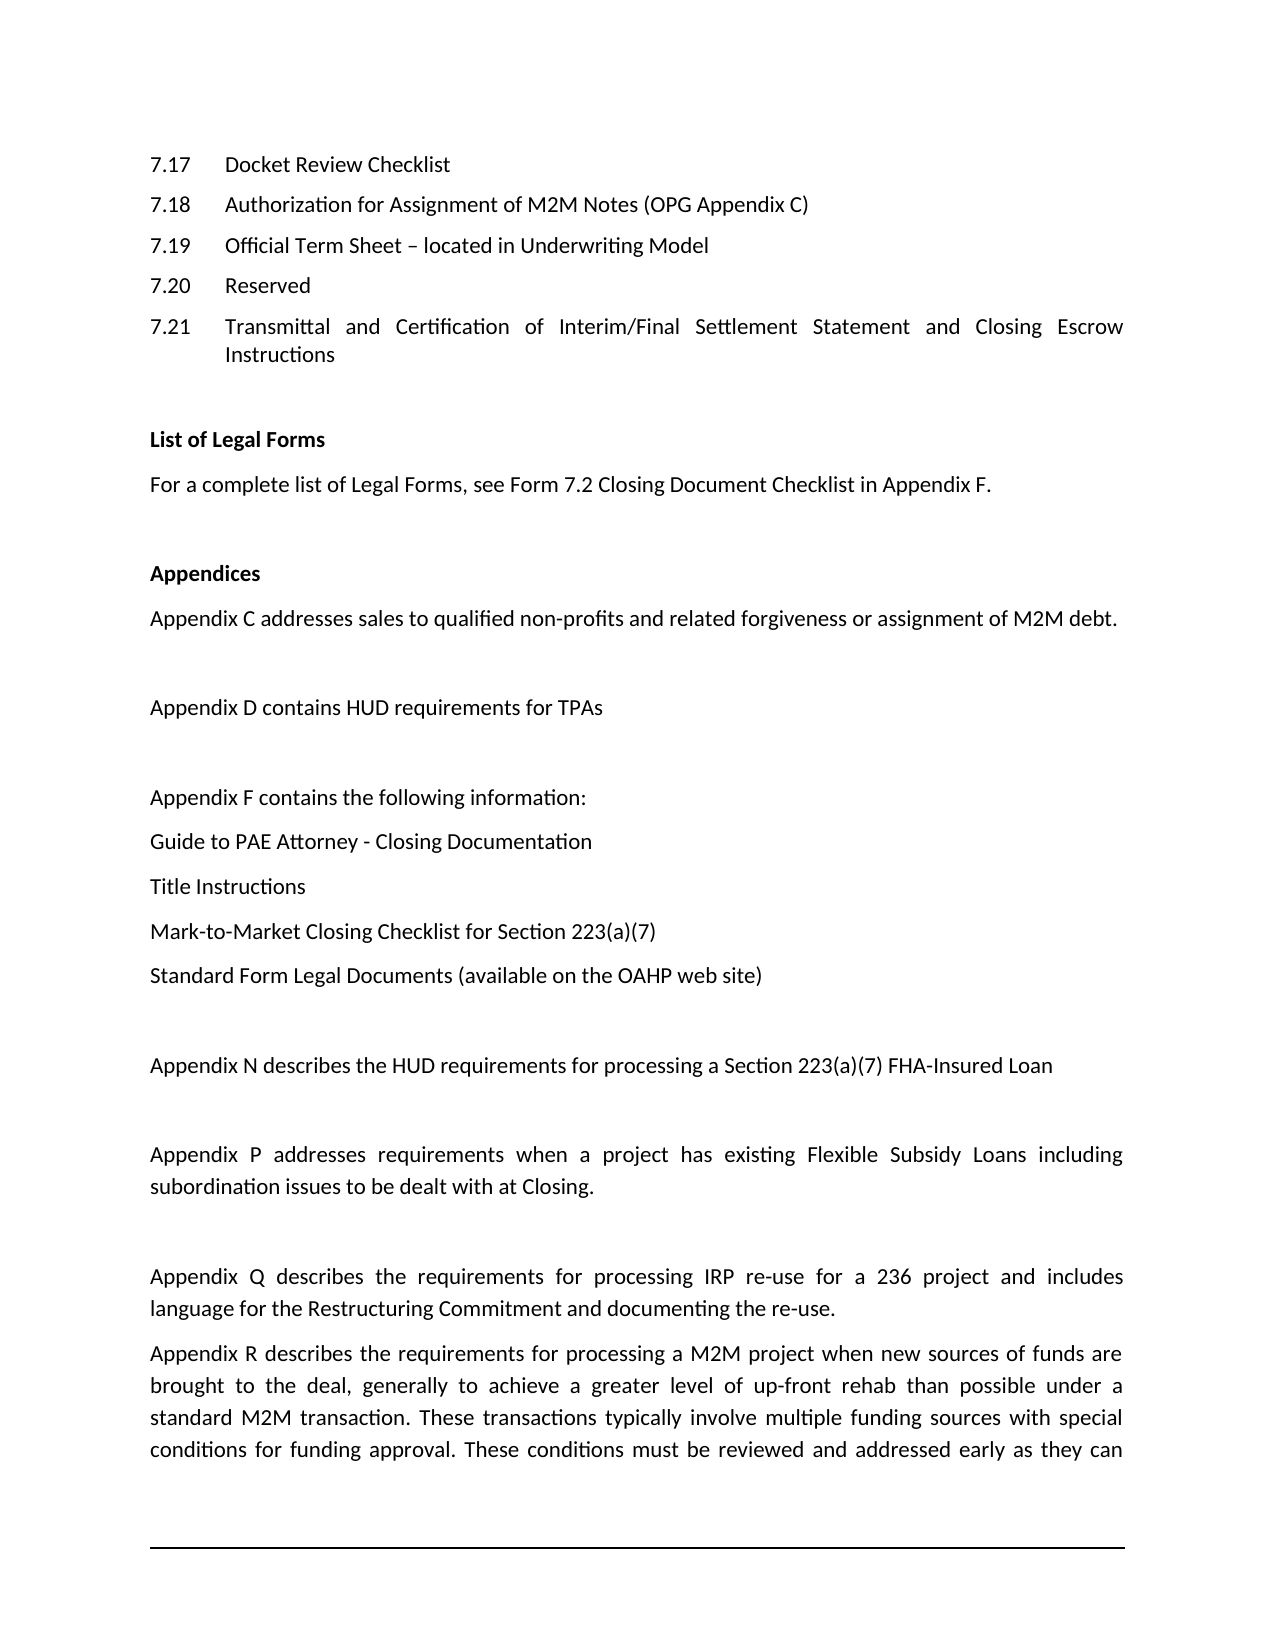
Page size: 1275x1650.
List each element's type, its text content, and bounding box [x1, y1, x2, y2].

text For a complete list of Legal Forms, see Form 7.2 Closing Document Checklist in Appendix F. [150, 470, 1125, 498]
text Appendix N describes the HUD requirements for processing a Section 223(a)(7) FHA-Insured Loan [150, 1051, 1125, 1079]
list Authorization for Assignment of M2M Notes (OPG Appendix C) [150, 191, 1125, 218]
text Appendix Q describes the requirements for processing IRP re-use for a 236 project and includes language for the Restructuring Commitment and documenting the re-use. [150, 1262, 1125, 1322]
text Appendix C addresses sales to qualified non-profits and related forgiveness or assignment of M2M debt. [150, 604, 1125, 632]
text Appendix D contains HUD requirements for TPAs [150, 693, 1125, 721]
text Standard Form Legal Documents (available on the OAHP web site) [150, 962, 1125, 989]
list Transmittal and Certification of Interim/Final Settlement Statement and Closing Escrow Instructions [150, 312, 1125, 368]
text Guide to PAE Attorney - Closing Documentation [150, 827, 1125, 856]
text List of Legal Forms [150, 425, 1125, 453]
text Mark-to-Market Closing Checklist for Section 223(a)(7) [150, 917, 1125, 945]
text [150, 1339, 1125, 1463]
text Appendix P addresses requirements when a project has existing Flexible Subsidy Loans including subordination issues to be dealt with at Closing. [150, 1140, 1125, 1201]
list Docket Review Checklist [150, 150, 1125, 178]
list Reserved [150, 272, 1125, 299]
text Appendix F contains the following information: [150, 783, 1125, 811]
text Appendices [150, 559, 1125, 587]
list Official Term Sheet – located in Underwriting Model [150, 231, 1125, 259]
text Title Instructions [150, 872, 1125, 900]
